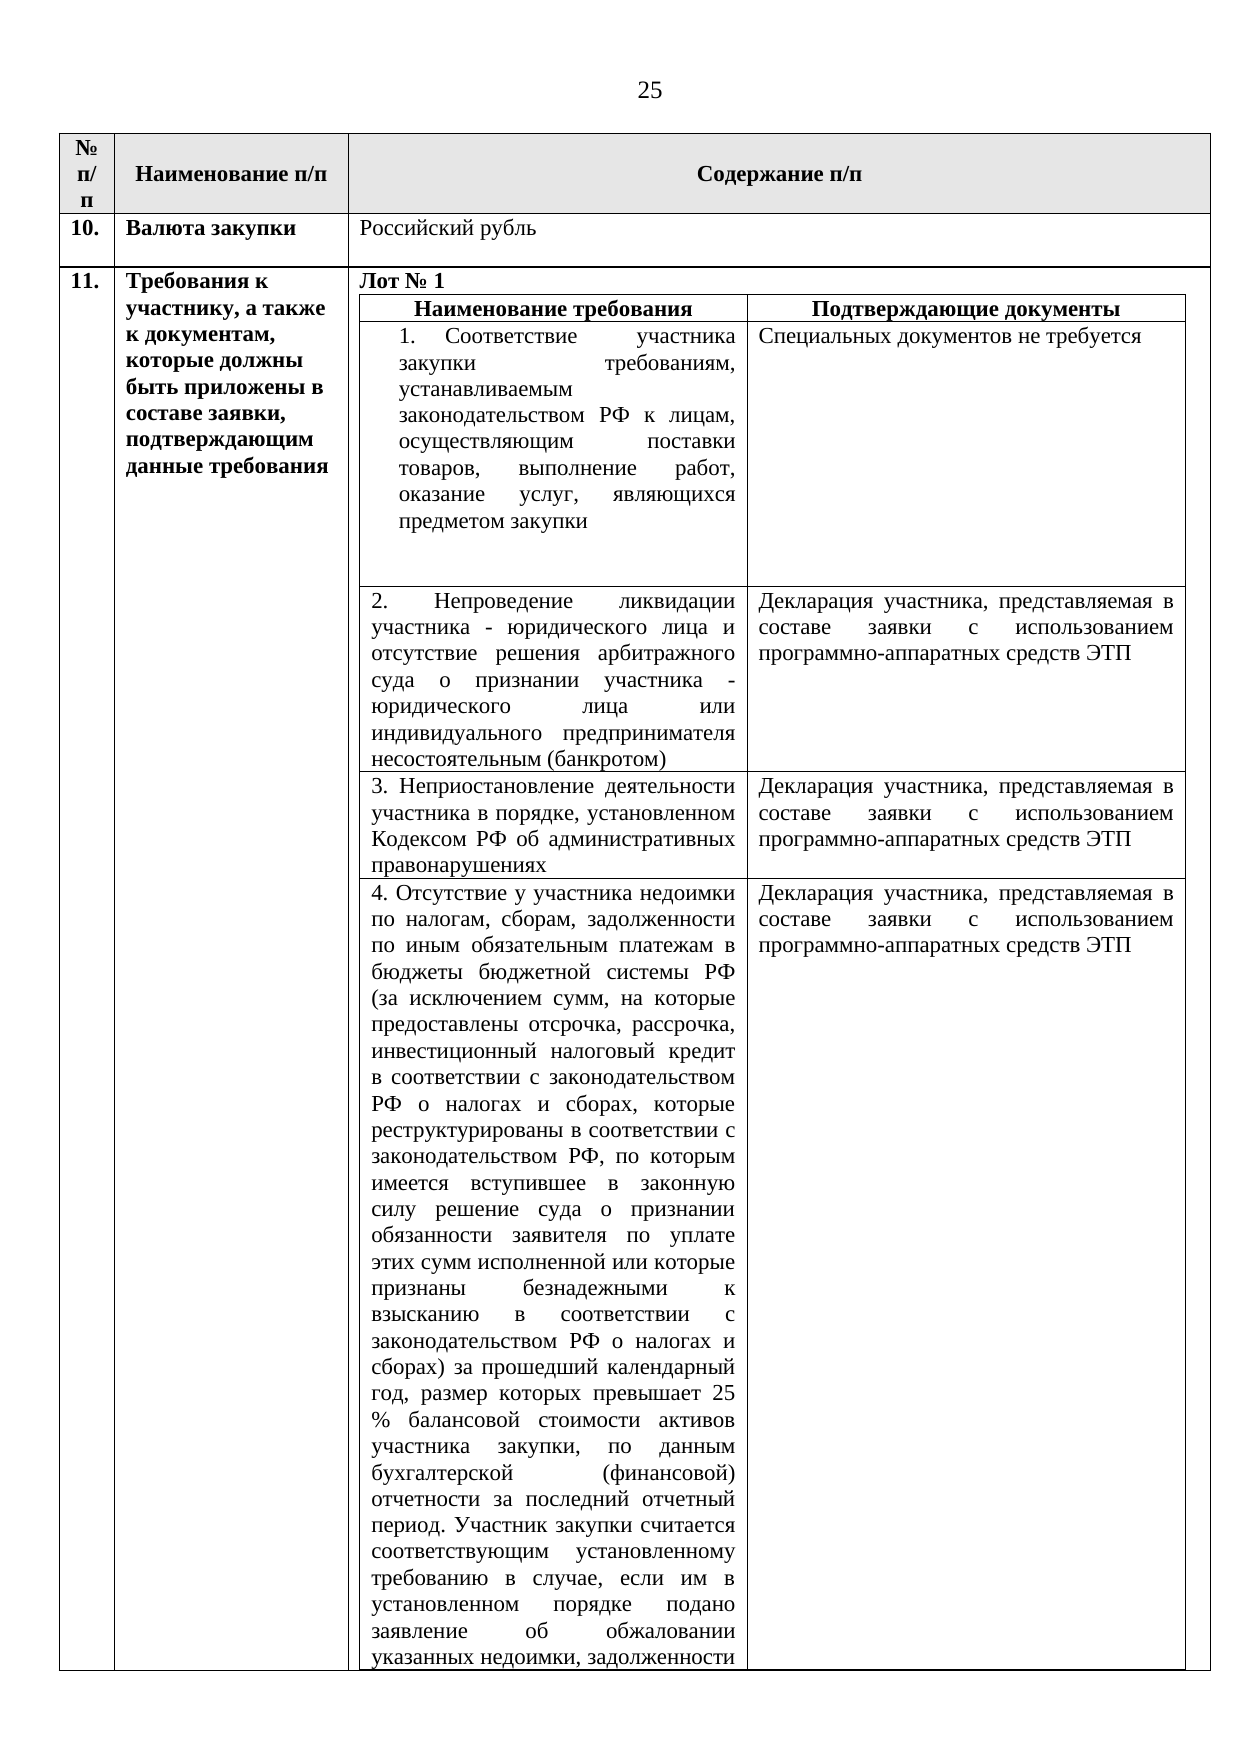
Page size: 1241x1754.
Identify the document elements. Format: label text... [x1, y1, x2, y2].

table_cell [60, 268, 114, 1670]
table_cell Российский рубль [349, 214, 1210, 266]
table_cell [115, 268, 348, 1670]
table_cell Валюта закупки [115, 214, 348, 266]
table_header Содержание п/п [349, 134, 1210, 213]
table_cell Лот № 1 [349, 268, 1210, 1670]
table_cell [60, 214, 114, 266]
table_header № п/п [60, 134, 114, 213]
table_header Наименование п/п [115, 134, 348, 213]
